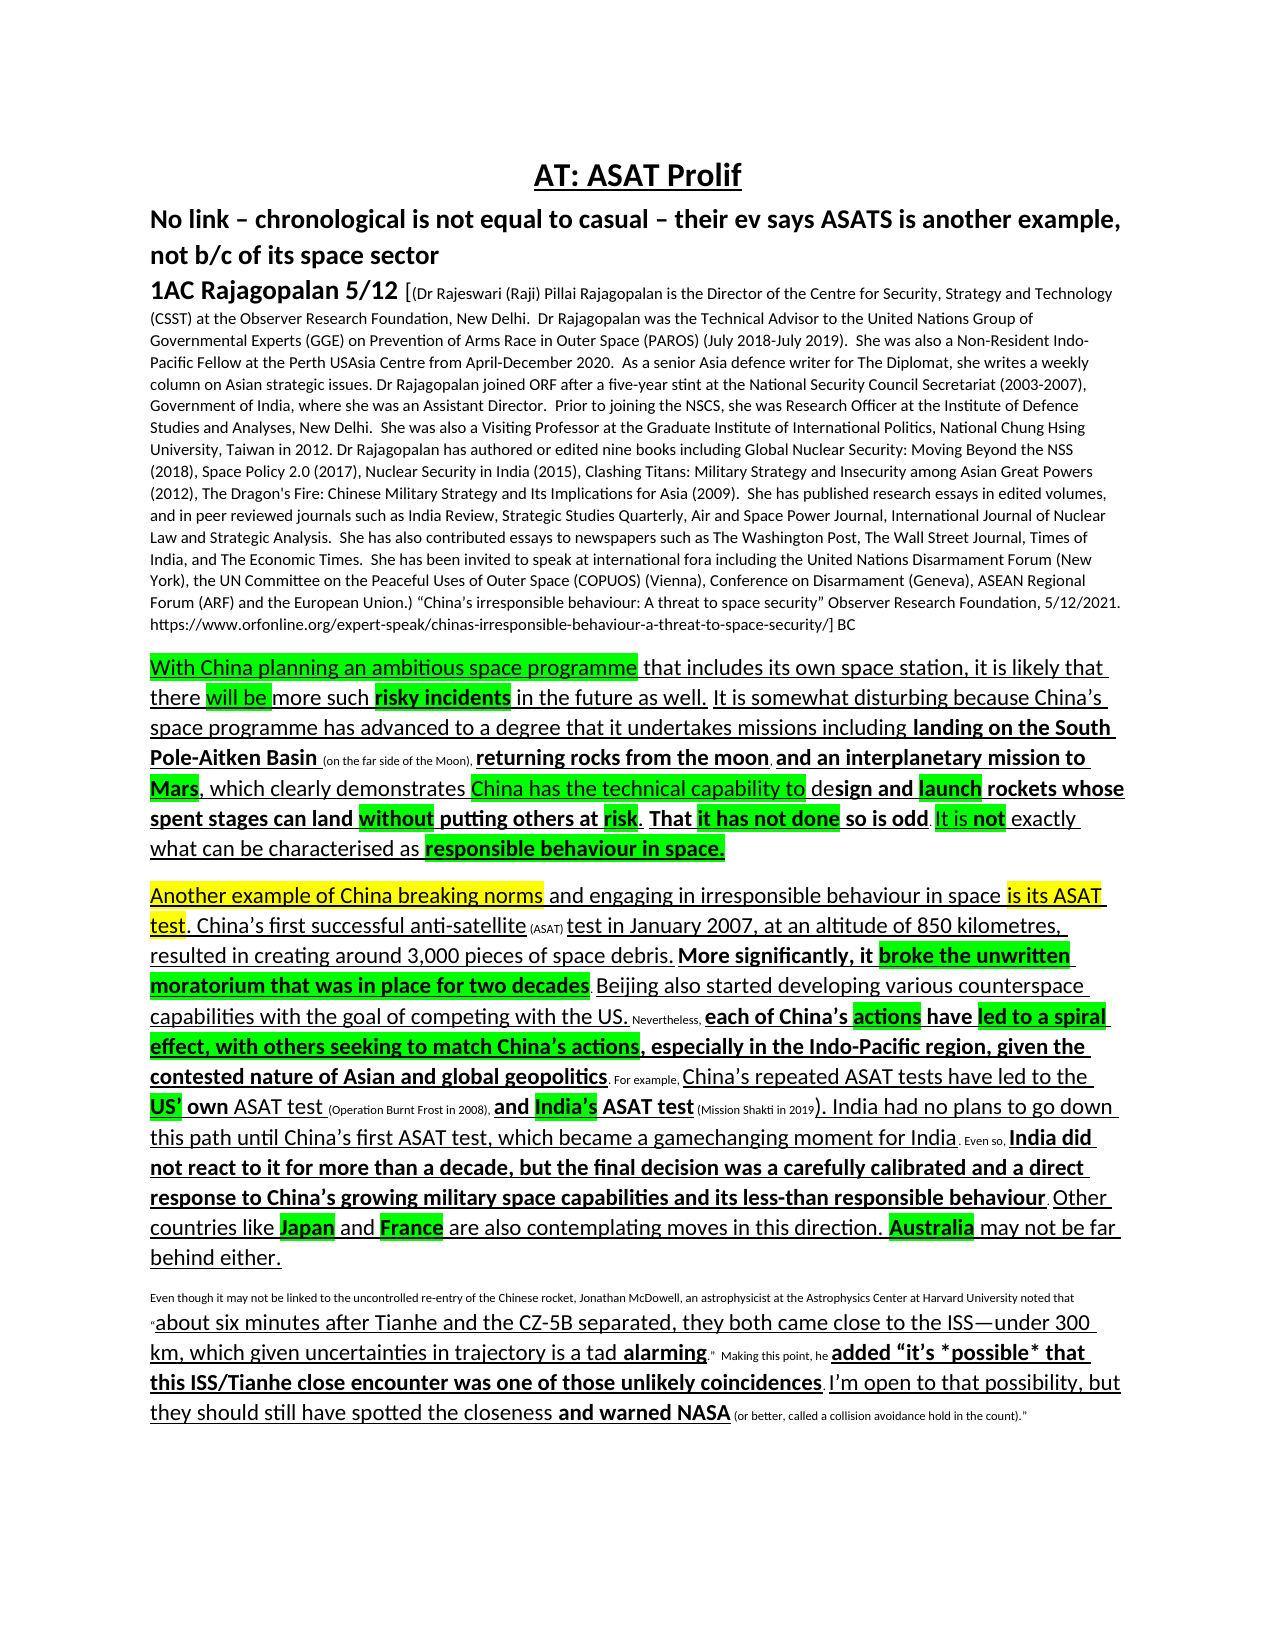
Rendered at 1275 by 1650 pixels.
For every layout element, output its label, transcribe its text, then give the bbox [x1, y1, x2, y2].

text Another example of China breaking norms and engaging in irresponsible behaviour in space is its ASAT test. China’s first successful anti-satellite (ASAT) test in January 2007, at an altitude of 850 kilometres, resulted in creating around 3,000 pieces of space debris. More significantly, it broke the unwritten moratorium that was in place for two decades. Beijing also started developing various counterspace capabilities with the goal of competing with the US. Nevertheless, each of China’s actions have led to a spiral effect, with others seeking to match China’s actions, especially in the Indo-Pacific region, given the contested nature of Asian and global geopolitics. For example, China’s repeated ASAT tests have led to the US’ own ASAT test (Operation Burnt Frost in 2008), and India’s ASAT test (Mission Shakti in 2019). India had no plans to go down this path until China’s first ASAT test, which became a gamechanging moment for India. Even so, India did not react to it for more than a decade, but the final decision was a carefully calibrated and a direct response to China’s growing military space capabilities and its less-than responsible behaviour. Other countries like Japan and France are also contemplating moves in this direction. Australia may not be far behind either. [150, 881, 1125, 1272]
text With China planning an ambitious space programme that includes its own space station, it is likely that there will be more such risky incidents in the future as well. It is somewhat disturbing because China’s space programme has advanced to a degree that it undertakes missions including landing on the South Pole-Aitken Basin (on the far side of the Moon), returning rocks from the moon, and an interplanetary mission to Mars, which clearly demonstrates China has the technical capability to design and launch rockets whose spent stages can land without putting others at risk. That it has not done so is odd. It is not exactly what can be characterised as responsible behaviour in space. [150, 653, 1125, 798]
subtitle AT: ASAT Prolif [150, 154, 1125, 195]
subtitle No link – chronological is not equal to casual – their ev says ASATS is another example, not b/c of its space sector [150, 202, 1125, 271]
text With China planning an ambitious space programme that includes its own space station, it is likely that there will be more such risky incidents in the future as well. It is somewhat disturbing because China’s space programme has advanced to a degree that it undertakes missions including landing on the South Pole-Aitken Basin (on the far side of the Moon), returning rocks from the moon, and an interplanetary mission to Mars, which clearly demonstrates China has the technical capability to design and launch rockets whose spent stages can land without putting others at risk. That it has not done so is odd. It is not exactly what can be characterised as responsible behaviour in space. [150, 799, 1125, 862]
text Even though it may not be linked to the uncontrolled re-entry of the Chinese rocket, Jonathan McDowell, an astrophysicist at the Astrophysics Center at Harvard University noted that “about six minutes after Tianhe and the CZ-5B separated, they both came close to the ISS—under 300 km, which given uncertainties in trajectory is a tad alarming.” Making this point, he added “it’s *possible* that this ISS/Tianhe close encounter was one of those unlikely coincidences. I’m open to that possibility, but they should still have spotted the closeness and warned NASA (or better, called a collision avoidance hold in the count).” [150, 1290, 1125, 1427]
text 1AC Rajagopalan 5/12 [(Dr Rajeswari (Raji) Pillai Rajagopalan is the Director of the Centre for Security, Strategy and Technology (CSST) at the Observer Research Foundation, New Delhi. Dr Rajagopalan was the Technical Advisor to the United Nations Group of Governmental Experts (GGE) on Prevention of Arms Race in Outer Space (PAROS) (July 2018-July 2019). She was also a Non-Resident Indo-Pacific Fellow at the Perth USAsia Centre from April-December 2020. As a senior Asia defence writer for The Diplomat, she writes a weekly column on Asian strategic issues. Dr Rajagopalan joined ORF after a five-year stint at the National Security Council Secretariat (2003-2007), Government of India, where she was an Assistant Director. Prior to joining the NSCS, she was Research Officer at the Institute of Defence Studies and Analyses, New Delhi. She was also a Visiting Professor at the Graduate Institute of International Politics, National Chung Hsing University, Taiwan in 2012. Dr Rajagopalan has authored or edited nine books including Global Nuclear Security: Moving Beyond the NSS (2018), Space Policy 2.0 (2017), Nuclear Security in India (2015), Clashing Titans: Military Strategy and Insecurity among Asian Great Powers (2012), The Dragon's Fire: Chinese Military Strategy and Its Implications for Asia (2009). She has published research essays in edited volumes, and in peer reviewed journals such as India Review, Strategic Studies Quarterly, Air and Space Power Journal, International Journal of Nuclear Law and Strategic Analysis. She has also contributed essays to newspapers such as The Washington Post, The Wall Street Journal, Times of India, and The Economic Times. She has been invited to speak at international fora including the United Nations Disarmament Forum (New York), the UN Committee on the Peaceful Uses of Outer Space (COPUOS) (Vienna), Conference on Disarmament (Geneva), ASEAN Regional Forum (ARF) and the European Union.) “China’s irresponsible behaviour: A threat to space security” Observer Research Foundation, 5/12/2021. https://www.orfonline.org/expert-speak/chinas-irresponsible-behaviour-a-threat-to-space-security/] BC [150, 273, 1125, 635]
